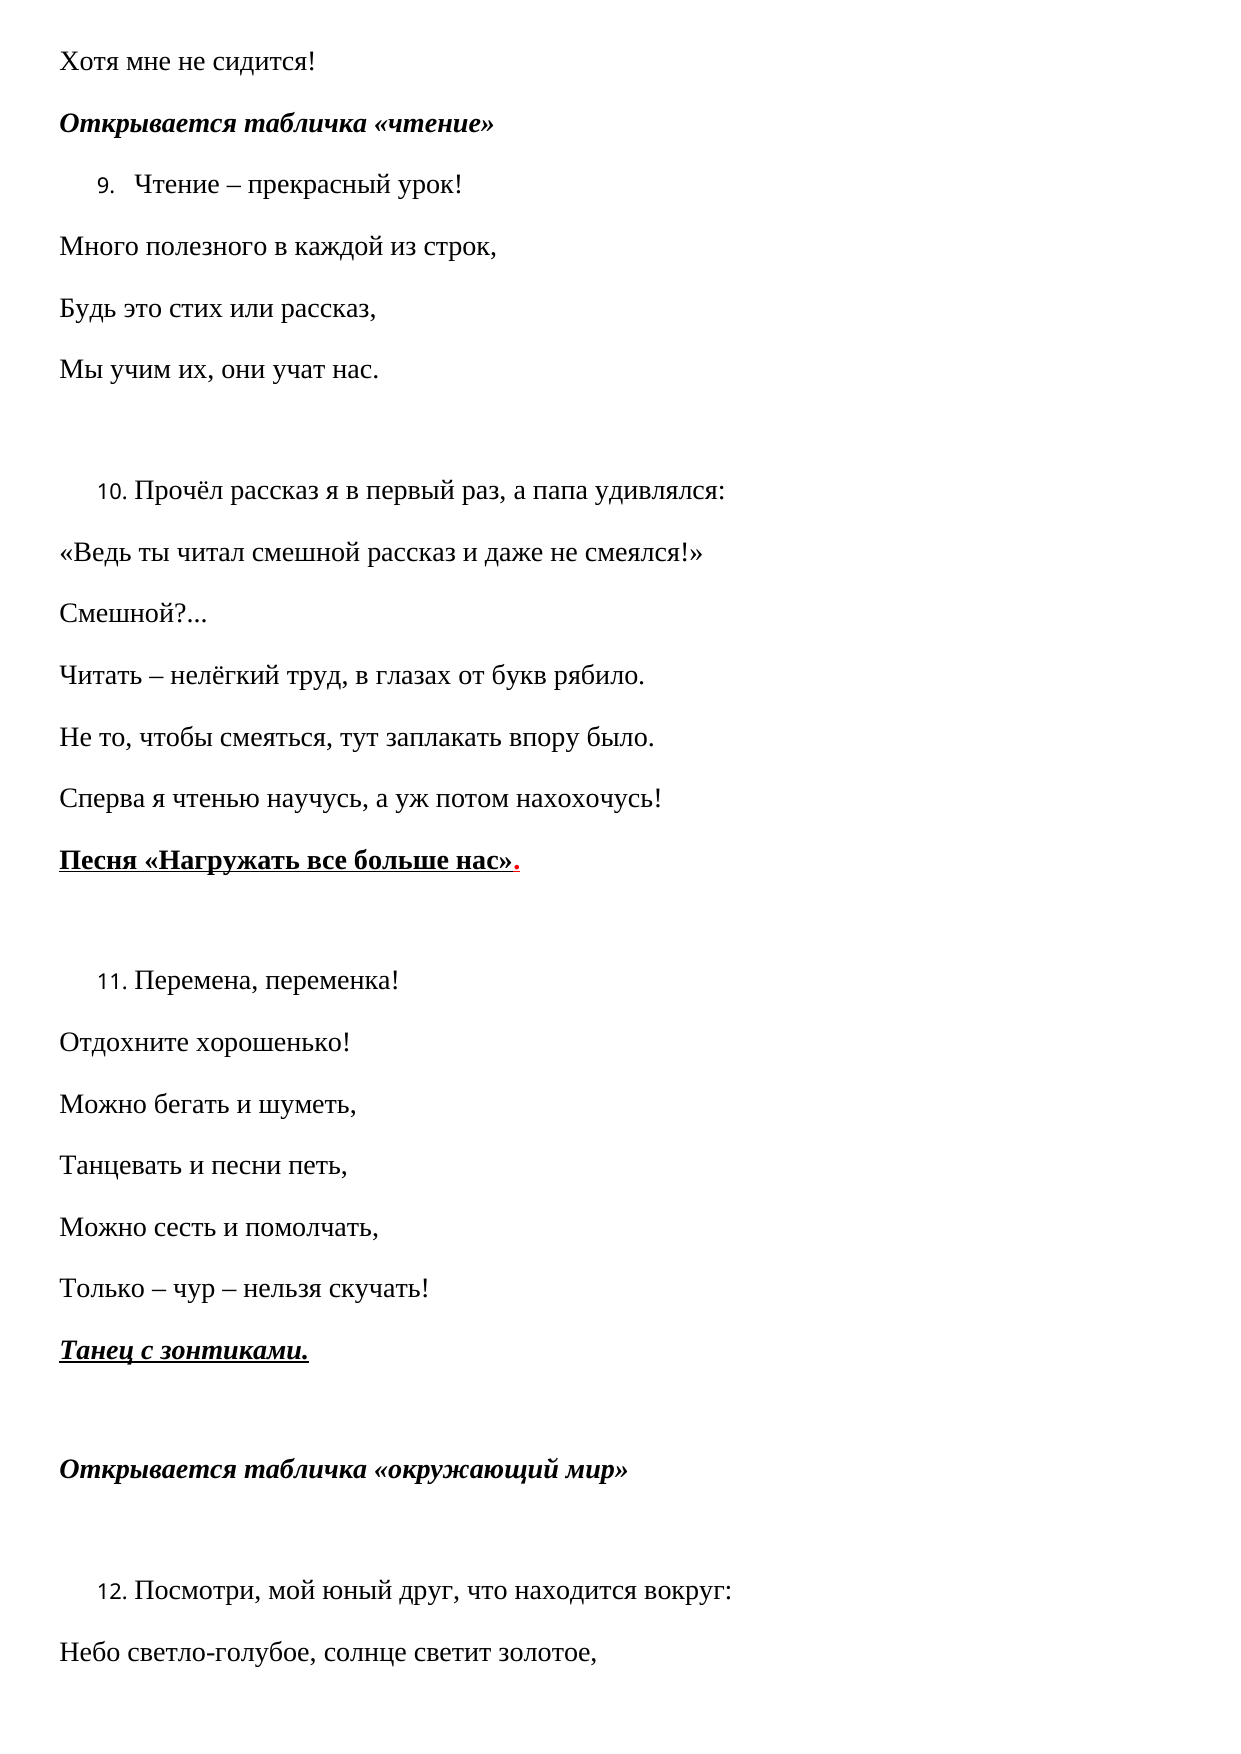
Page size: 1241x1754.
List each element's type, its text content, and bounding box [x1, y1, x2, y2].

list Посмотри, мой юный друг, что находится вокруг: [97, 1573, 1152, 1606]
text Сперва я чтенью научусь, а уж потом нахохочусь! [59, 781, 1152, 813]
text Мы учим их, они учат нас. [59, 352, 1152, 385]
text Танец с зонтиками. [59, 1333, 1152, 1365]
text Хотя мне не сидится! [59, 44, 1152, 77]
list Перемена, переменка! [97, 963, 1152, 996]
text Танцевать и песни петь, [59, 1148, 1152, 1181]
text Читать – нелёгкий труд, в глазах от букв рябило. [59, 658, 1152, 690]
text Отдохните хорошенько! [59, 1025, 1152, 1057]
text «Ведь ты читал смешной рассказ и даже не смеялся!» [59, 535, 1152, 567]
list Прочёл рассказ я в первый раз, а папа удивлялся: [97, 473, 1152, 506]
text Небо светло-голубое, солнце светит золотое, [59, 1635, 1152, 1667]
list Чтение – прекрасный урок! [97, 167, 1152, 200]
text Только – чур – нельзя скучать! [59, 1271, 1152, 1304]
text Много полезного в каждой из строк, [59, 229, 1152, 262]
text Можно бегать и шуметь, [59, 1087, 1152, 1119]
text Открывается табличка «чтение» [59, 106, 1152, 138]
text Песня «Нагружать все больше нас». [59, 843, 1152, 875]
text Будь это стих или рассказ, [59, 291, 1152, 323]
text Открывается табличка «окружающий мир» [59, 1452, 1152, 1485]
text Не то, чтобы смеяться, тут заплакать впору было. [59, 719, 1152, 752]
text Можно сесть и помолчать, [59, 1210, 1152, 1242]
text Смешной?... [59, 596, 1152, 629]
